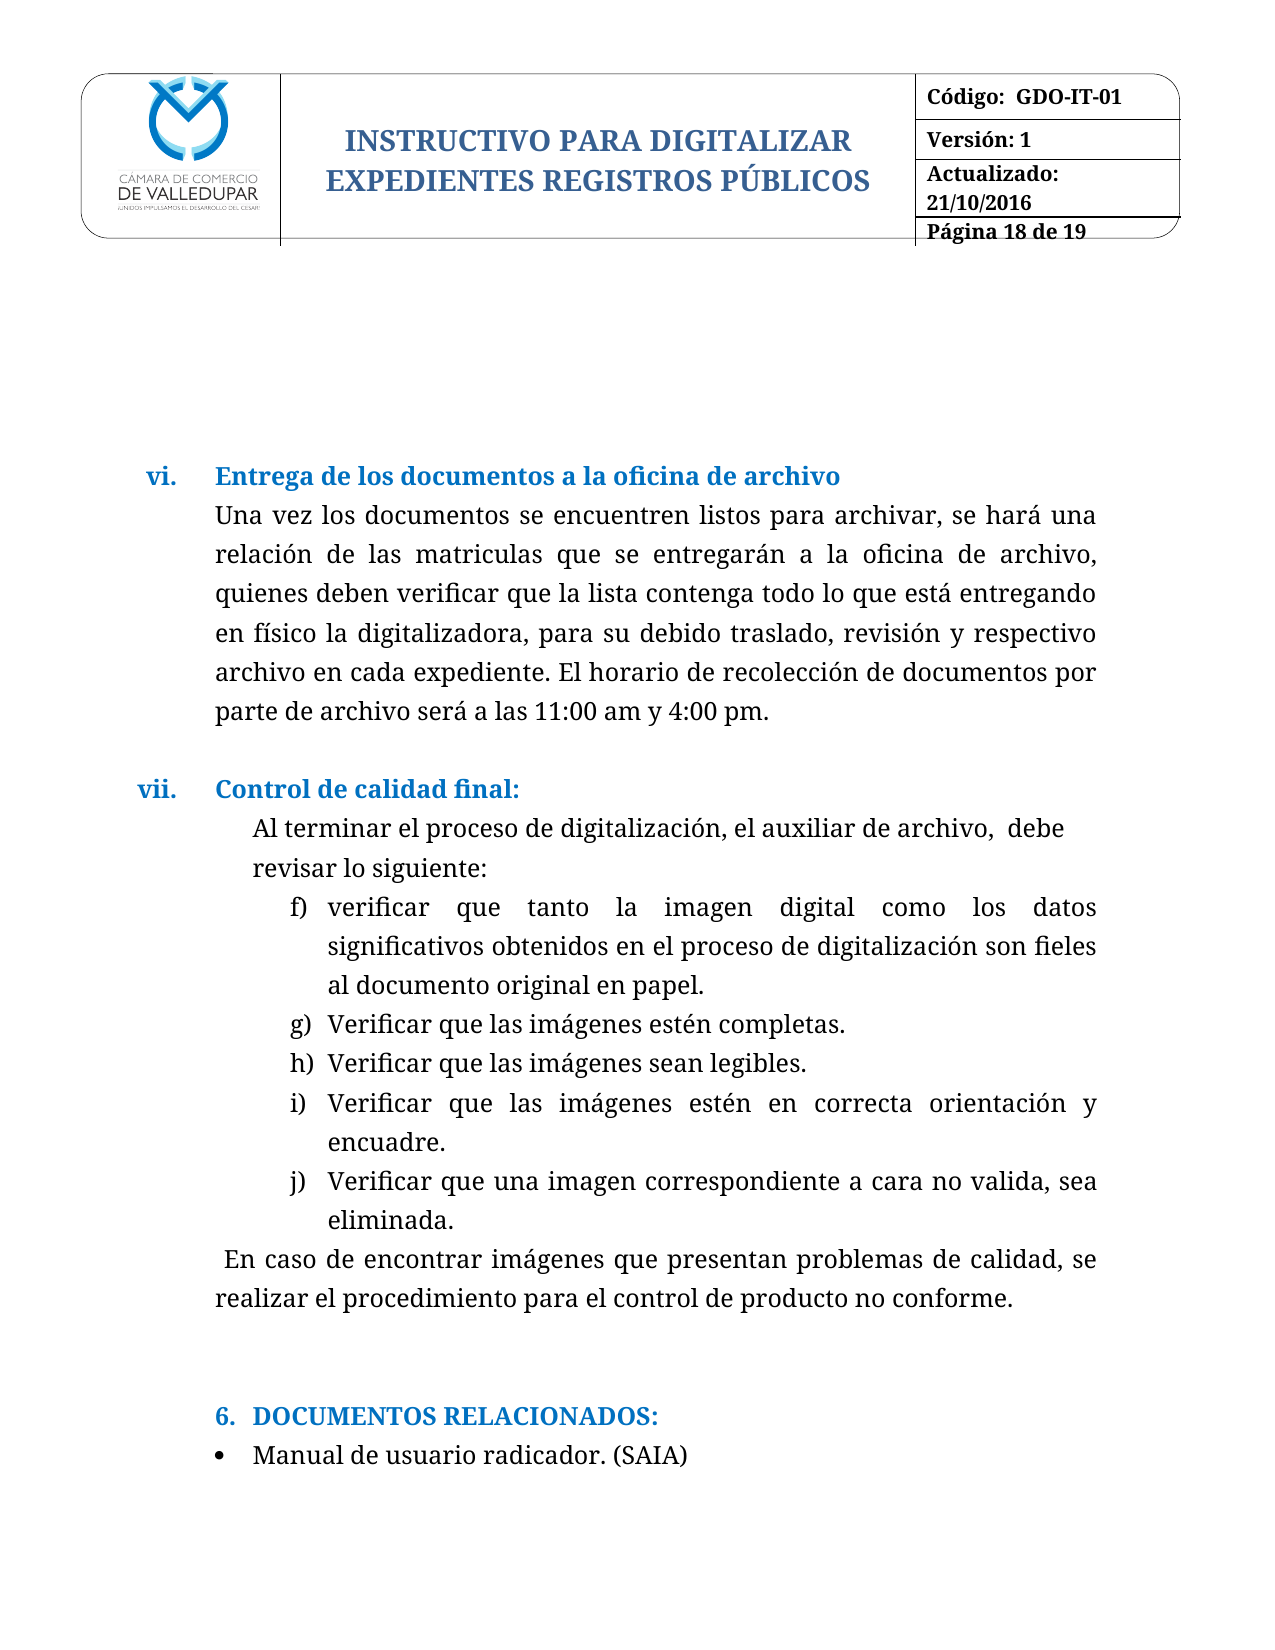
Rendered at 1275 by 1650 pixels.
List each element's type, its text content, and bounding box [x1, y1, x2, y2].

text En caso de encontrar imágenes que presentan problemas de calidad, se realizar el procedimiento para el control de producto no conforme. [215, 1242, 1098, 1315]
list Entrega de los documentos a la oficina de archivo [177, 459, 1098, 493]
picture [117, 76, 260, 210]
list Verificar que una imagen correspondiente a cara no valida, sea eliminada. [290, 1164, 1098, 1237]
text Una vez los documentos se encuentren listos para archivar, se hará una relación de las matriculas que se entregarán a la oficina de archivo, quienes deben verificar que la lista contenga todo lo que está entregando en físico la digitalizadora, para su debido traslado, revisión y respectivo archivo en cada expediente. El horario de recolección de documentos por parte de archivo será a las 11:00 am y 4:00 pm. [215, 498, 1098, 728]
list DOCUMENTOS RELACIONADOS: [215, 1399, 1098, 1433]
list Verificar que las imágenes sean legibles. [290, 1046, 1098, 1080]
list Verificar que las imágenes estén en correcta orientación y encuadre. [290, 1085, 1098, 1158]
list verificar que tanto la imagen digital como los datos significativos obtenidos en el proceso de digitalización son fieles al documento original en papel. [290, 889, 1098, 1002]
list Al terminar el proceso de digitalización, el auxiliar de archivo, debe revisar lo siguiente: [252, 811, 1098, 884]
list Verificar que las imágenes estén completas. [290, 1007, 1098, 1041]
list Manual de usuario radicador. (SAIA) [215, 1438, 1098, 1472]
list Control de calidad final: [177, 772, 1098, 806]
